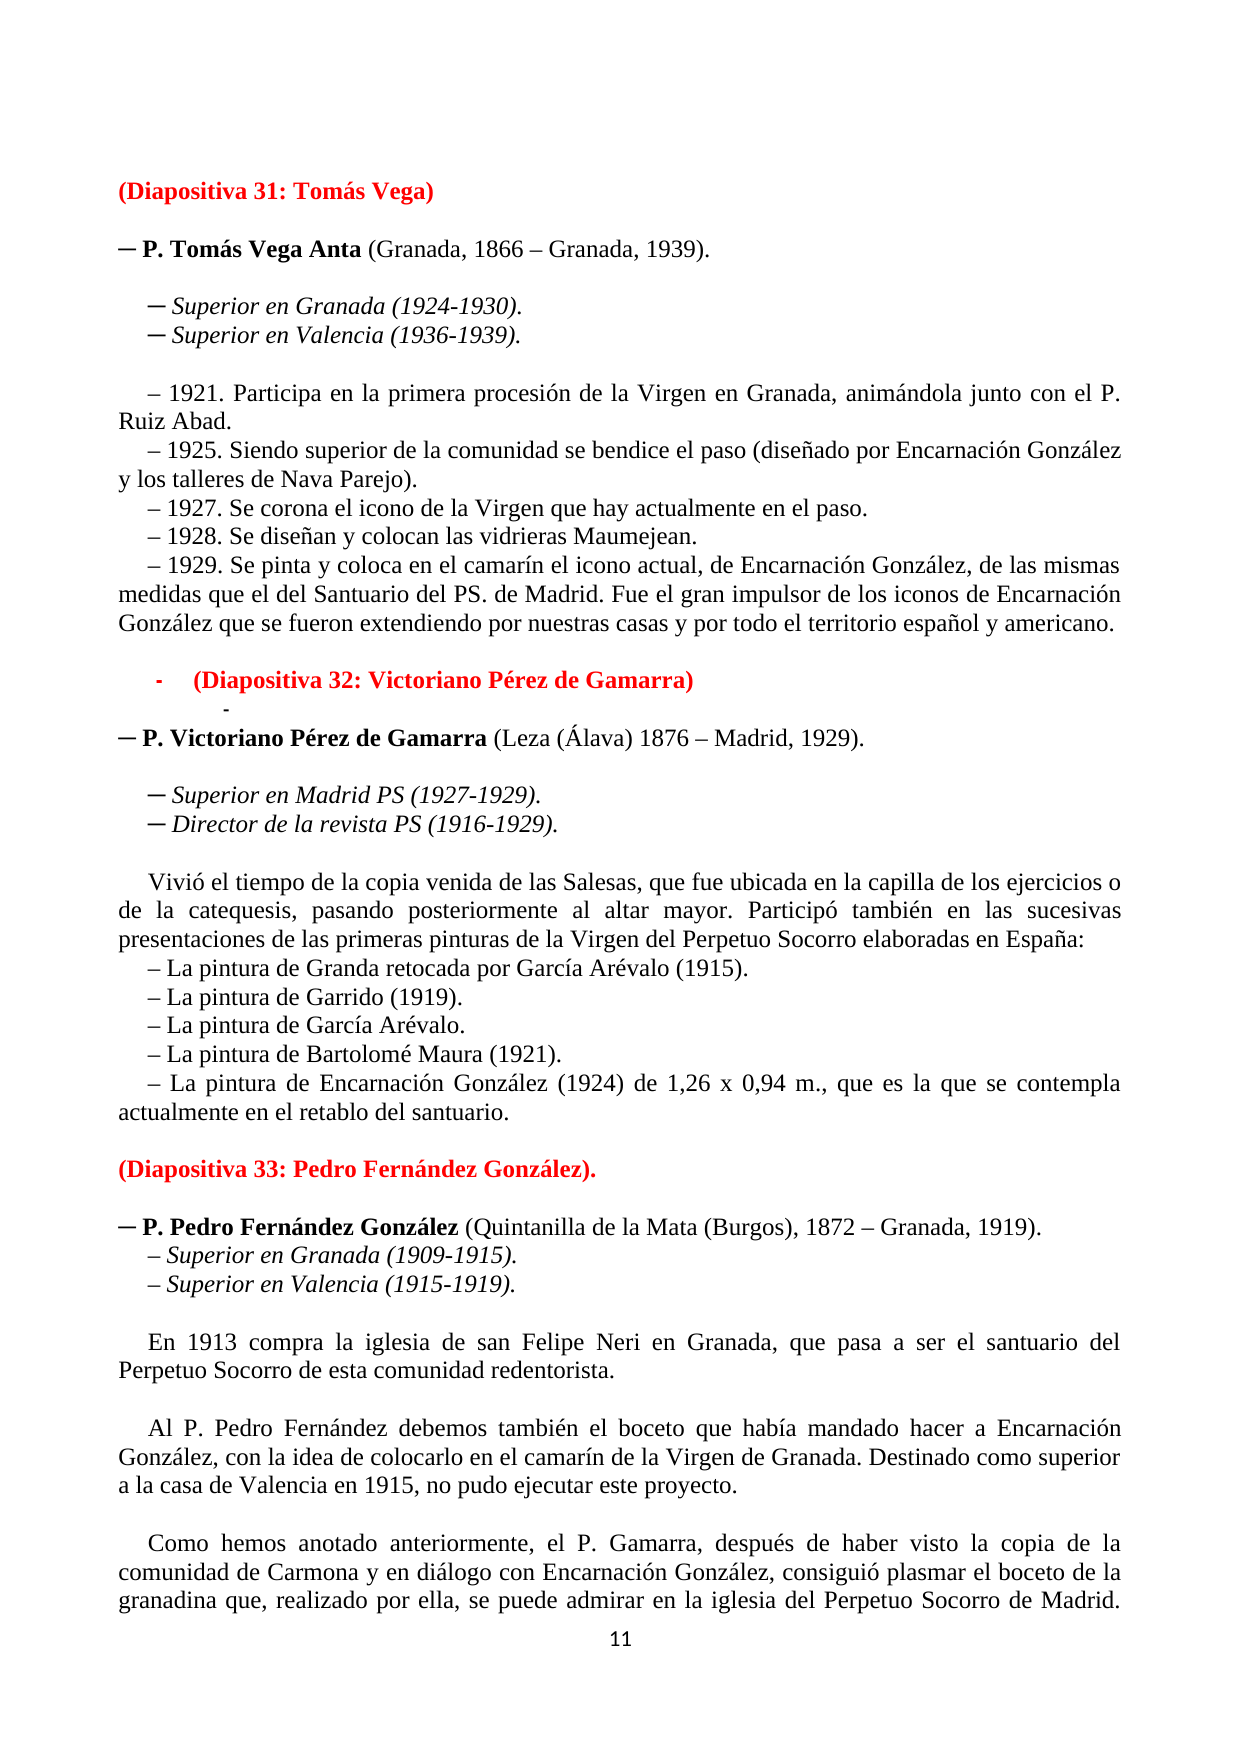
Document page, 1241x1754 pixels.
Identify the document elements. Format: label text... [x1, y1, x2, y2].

text En 1913 compra la iglesia de san Felipe Neri en Granada, que pasa a ser el santuario del Perpetuo Socorro de esta comunidad redentorista. [118, 1327, 1122, 1384]
text ─ P. Pedro Fernández González (Quintanilla de la Mata (Burgos), 1872 – Granada, 1919). [118, 1212, 1122, 1240]
text – La pintura de Bartolomé Maura (1921). [118, 1039, 1122, 1068]
text ─ Superior en Valencia (1936-1939). [118, 320, 1122, 349]
text – 1925. Siendo superior de la comunidad se bendice el paso (diseñado por Encarnación González y los talleres de Nava Parejo). [118, 435, 1122, 493]
text ─ Superior en Madrid PS (1927-1929). [118, 780, 1122, 809]
text ─ Superior en Granada (1924-1930). [118, 291, 1122, 320]
text – Superior en Valencia (1915-1919). [118, 1269, 1122, 1298]
text (Diapositiva 33: Pedro Fernández González). [118, 1154, 1122, 1183]
text – La pintura de Encarnación González (1924) de 1,26 x 0,94 m., que es la que se contempla actualmente en el retablo del santuario. [118, 1068, 1122, 1125]
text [118, 1528, 1122, 1614]
text Vivió el tiempo de la copia venida de las Salesas, que fue ubicada en la capilla de los ejercicios o de la catequesis, pasando posteriormente al altar mayor. Participó también en las sucesivas presentaciones de las primeras pinturas de la Virgen del Perpetuo Socorro elaboradas en España: [118, 867, 1122, 953]
text Al P. Pedro Fernández debemos también el boceto que había mandado hacer a Encarnación González, con la idea de colocarlo en el camarín de la Virgen de Granada. Destinado como superior a la casa de Valencia en 1915, no pudo ejecutar este proyecto. [118, 1413, 1122, 1499]
list (Diapositiva 32: Victoriano Pérez de Gamarra) [156, 665, 1122, 694]
text – 1927. Se corona el icono de la Virgen que hay actualmente en el paso. [118, 493, 1122, 521]
text – La pintura de Garrido (1919). [118, 982, 1122, 1010]
text (Diapositiva 31: Tomás Vega) [118, 176, 1122, 205]
text ─ P. Tomás Vega Anta (Granada, 1866 – Granada, 1939). [118, 234, 1122, 263]
text – 1921. Participa en la primera procesión de la Virgen en Granada, animándola junto con el P. Ruiz Abad. [118, 378, 1122, 435]
text – La pintura de Granda retocada por García Arévalo (1915). [118, 953, 1122, 982]
text – Superior en Granada (1909-1915). [118, 1240, 1122, 1269]
text – 1928. Se diseñan y colocan las vidrieras Maumejean. [118, 521, 1122, 550]
text – 1929. Se pinta y coloca en el camarín el icono actual, de Encarnación González, de las mismas medidas que el del Santuario del PS. de Madrid. Fue el gran impulsor de los iconos de Encarnación González que se fueron extendiendo por nuestras casas y por todo el territorio español y americano. [118, 550, 1122, 636]
text ─ P. Victoriano Pérez de Gamarra (Leza (Álava) 1876 – Madrid, 1929). [118, 723, 1122, 752]
text – La pintura de García Arévalo. [118, 1010, 1122, 1039]
text ─ Director de la revista PS (1916-1929). [118, 809, 1122, 838]
